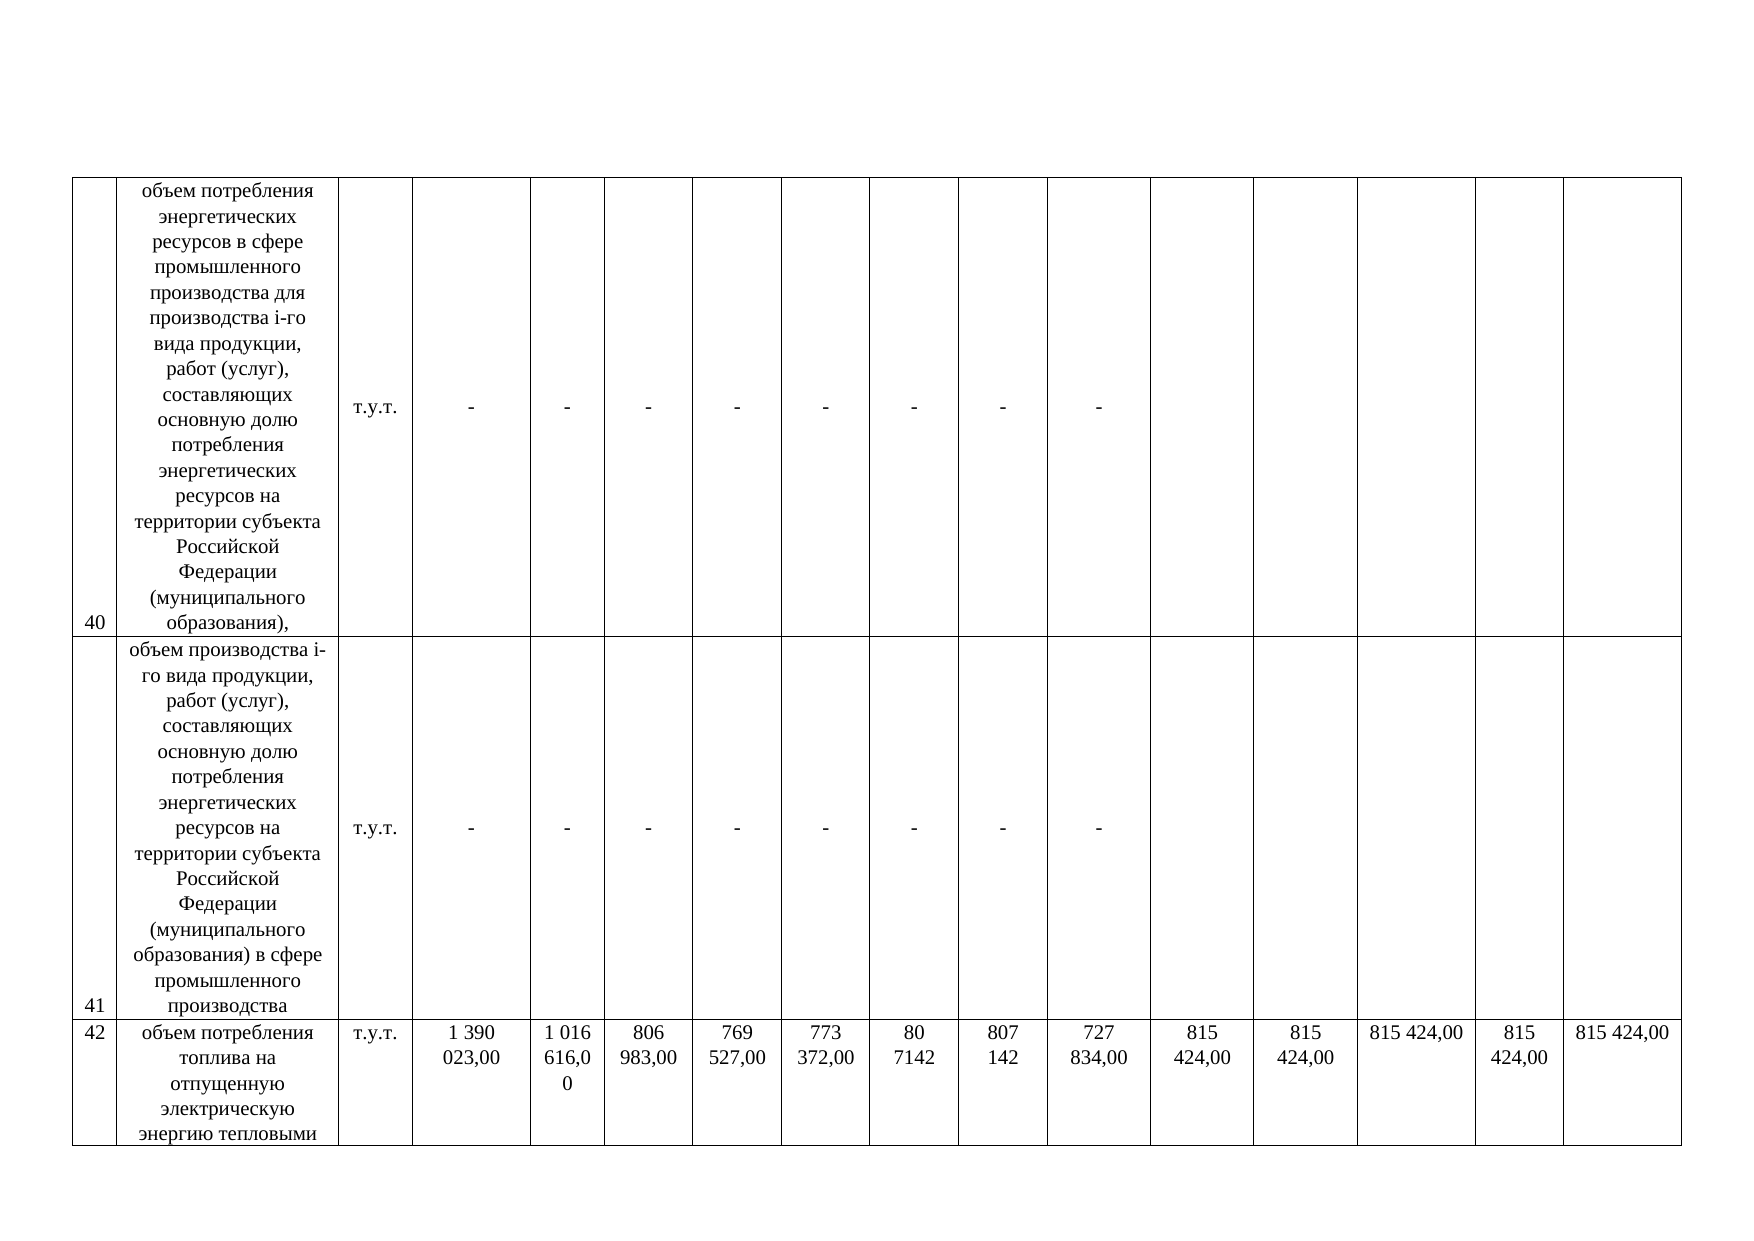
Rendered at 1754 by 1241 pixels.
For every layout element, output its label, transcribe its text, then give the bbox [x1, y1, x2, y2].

table_cell 769 527,00 [693, 1020, 781, 1145]
table_cell 773 372,00 [782, 1020, 869, 1145]
table_cell 80 7142 [870, 1020, 958, 1145]
table_cell 806 983,00 [605, 1020, 692, 1145]
table_cell [1151, 637, 1253, 1019]
table_cell т.у.т. [339, 637, 412, 1019]
table_cell [1254, 637, 1357, 1019]
table_cell [1564, 637, 1681, 1019]
table_cell - [413, 637, 530, 1019]
table_cell [1564, 178, 1681, 636]
table_cell - [782, 178, 869, 636]
table_cell 815 424,00 [1358, 1020, 1475, 1145]
table_cell - [605, 178, 692, 636]
table_cell - [531, 637, 604, 1019]
table_cell 815 424,00 [1476, 1020, 1563, 1145]
table_cell объем производства i-го вида продукции, работ (услуг), составляющих основную долю потребления энергетических ресурсов на территории субъекта Российской Федерации (муниципального образования) в сфере промышленного производства [117, 637, 338, 1019]
table_cell объем потребления энергетических ресурсов в сфере промышленного производства для производства i-го вида продукции, работ (услуг), составляющих основную долю потребления энергетических ресурсов на территории субъекта Российской Федерации (муниципального образования), [117, 178, 338, 636]
table_cell - [531, 178, 604, 636]
table_cell т.у.т. [339, 178, 412, 636]
table_cell - [959, 178, 1047, 636]
table_cell - [693, 637, 781, 1019]
table_cell т.у.т. [339, 1020, 412, 1145]
table_cell [1476, 178, 1563, 636]
table_cell 1 390 023,00 [413, 1020, 530, 1145]
table_cell 1 016 616,00 [531, 1020, 604, 1145]
table_cell - [1048, 178, 1150, 636]
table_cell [117, 1020, 338, 1145]
table_cell - [693, 178, 781, 636]
table_cell - [413, 178, 530, 636]
table_cell [1358, 637, 1475, 1019]
table_cell 40 [73, 178, 116, 636]
table_cell 41 [73, 637, 116, 1019]
table_cell - [605, 637, 692, 1019]
table_cell 807 142 [959, 1020, 1047, 1145]
table_cell - [870, 178, 958, 636]
table_cell 815 424,00 [1254, 1020, 1357, 1145]
table_cell [1254, 178, 1357, 636]
table_cell - [870, 637, 958, 1019]
table_cell 815 424,00 [1151, 1020, 1253, 1145]
table_cell - [782, 637, 869, 1019]
table_cell [1151, 178, 1253, 636]
table_cell 42 [73, 1020, 116, 1145]
table_cell - [1048, 637, 1150, 1019]
table_cell - [959, 637, 1047, 1019]
table_cell [1358, 178, 1475, 636]
table_cell 727 834,00 [1048, 1020, 1150, 1145]
table_cell 815 424,00 [1564, 1020, 1681, 1145]
table_cell [1476, 637, 1563, 1019]
